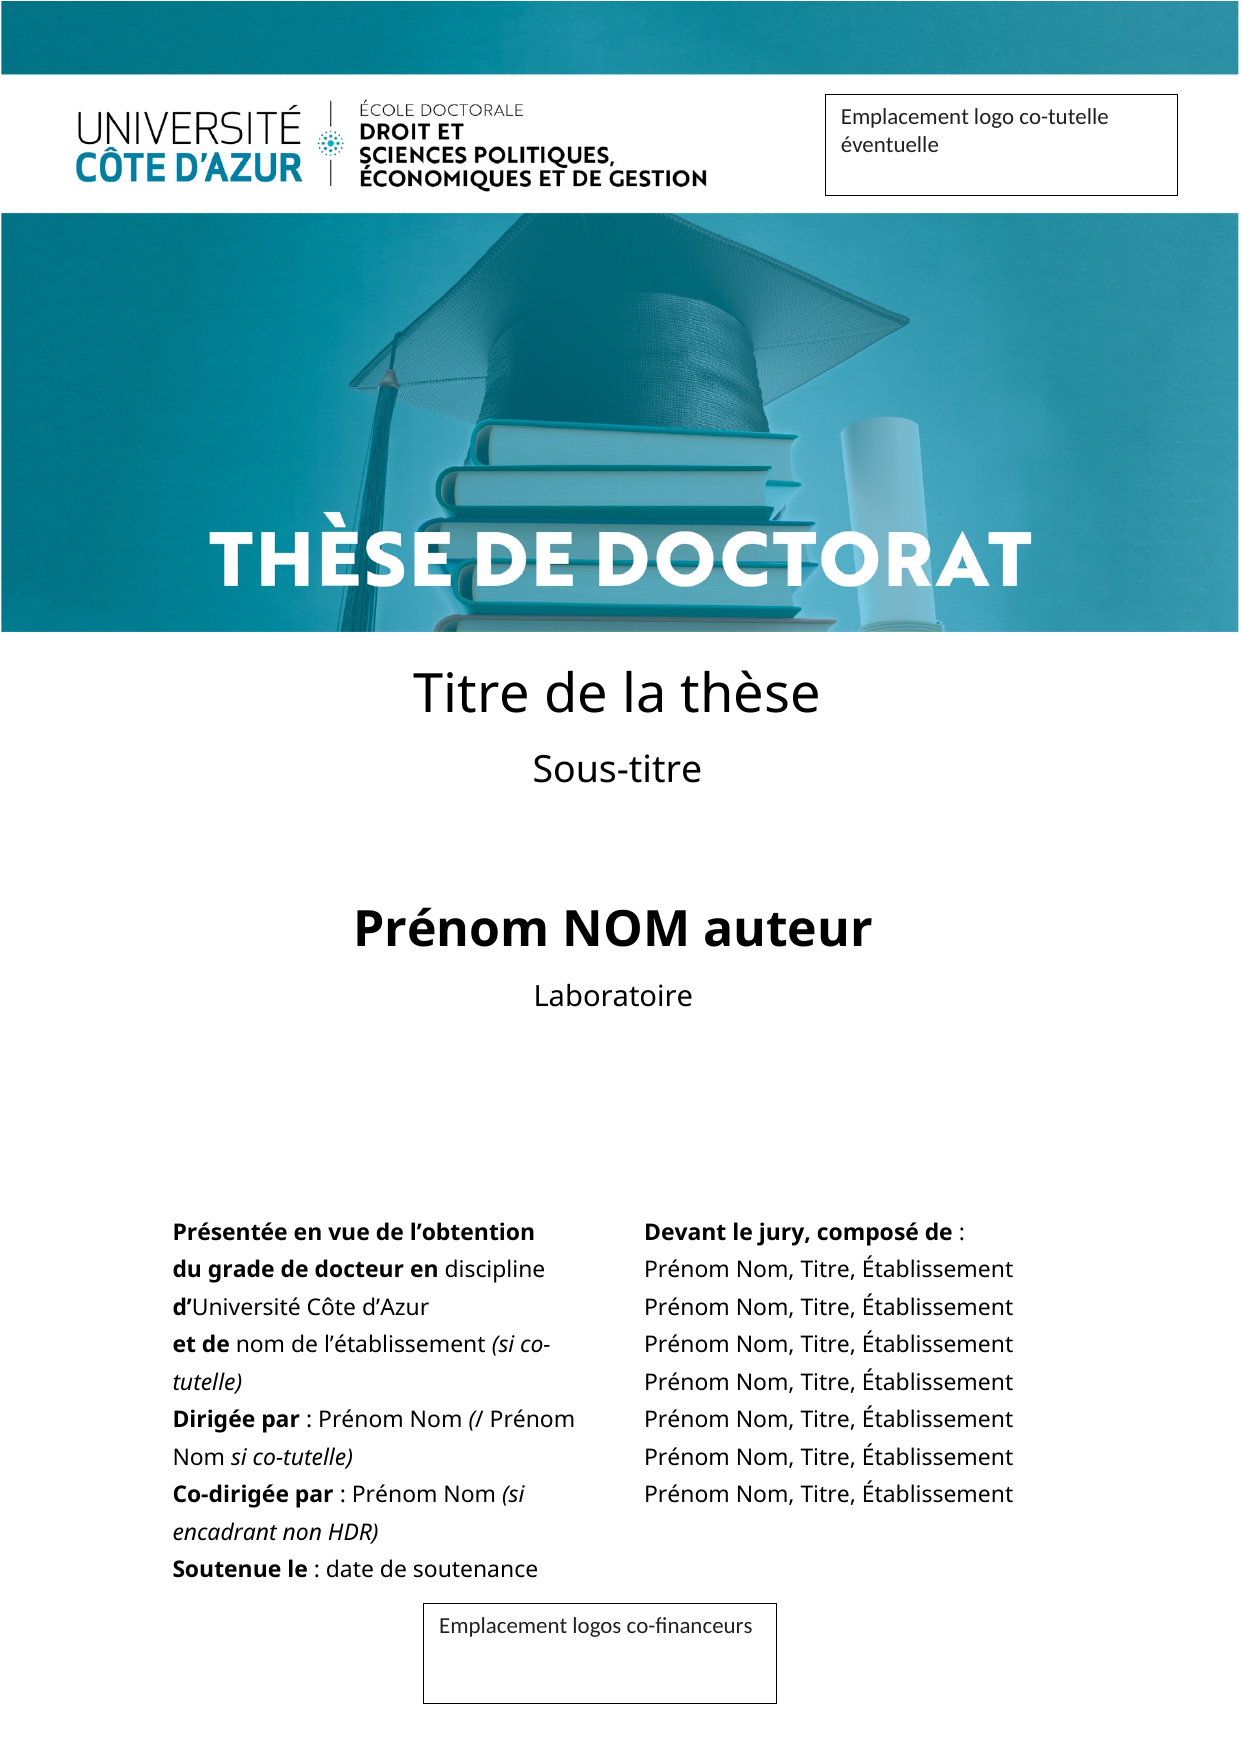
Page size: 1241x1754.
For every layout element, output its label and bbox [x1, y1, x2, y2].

picture [1, 1, 1239, 632]
